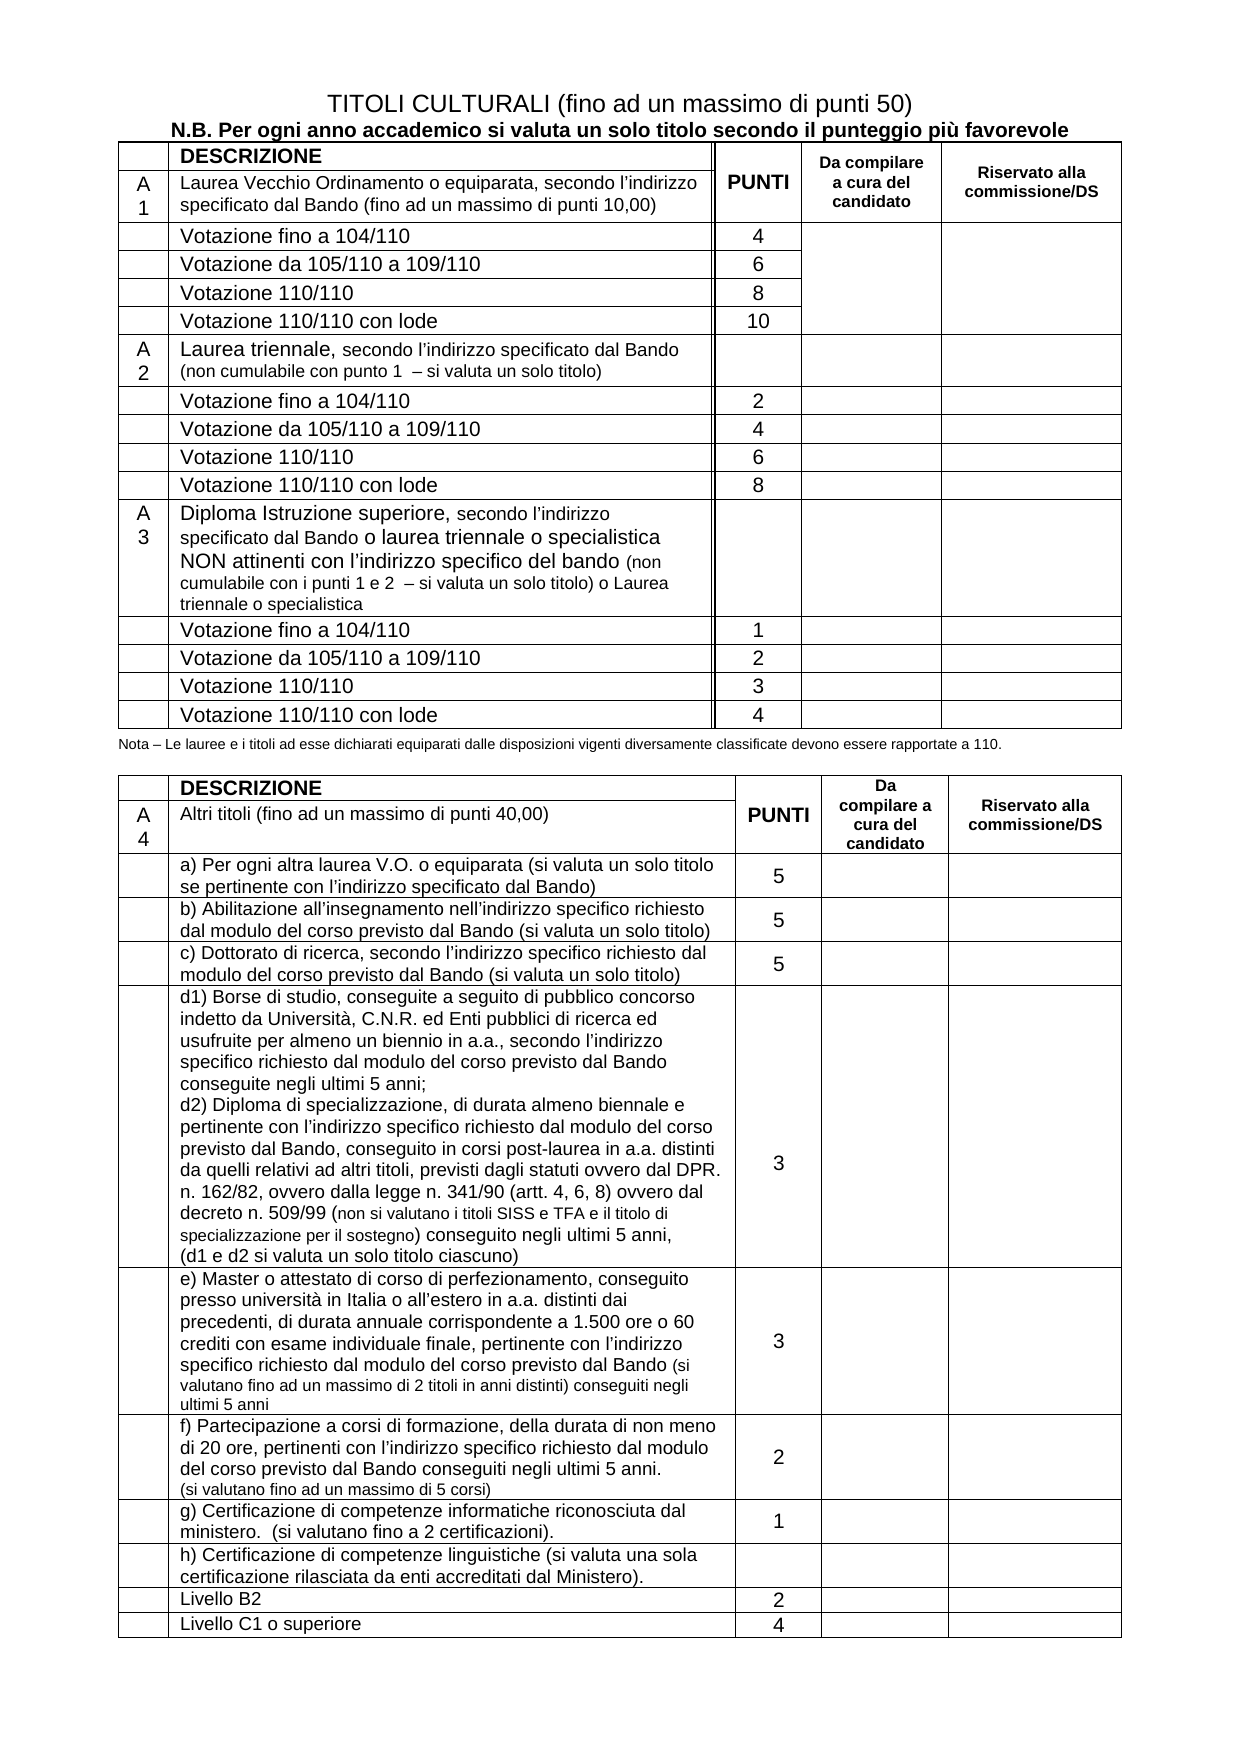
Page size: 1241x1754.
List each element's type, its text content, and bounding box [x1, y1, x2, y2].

table_header Riservato alla commissione/DS [949, 776, 1121, 853]
table_cell [802, 415, 941, 442]
table_cell [942, 444, 1121, 471]
table_header DESCRIZIONE [169, 776, 735, 800]
table_header [119, 143, 168, 169]
table_cell A2 [119, 335, 168, 386]
table_cell [949, 986, 1121, 1267]
table_cell [942, 335, 1121, 386]
table_cell [942, 387, 1121, 414]
table_header Da compilare a cura del candidato [822, 776, 948, 853]
text Nota – Le lauree e i titoli ad esse dichiarati equiparati dalle disposizioni vigenti diversamente classificate devono essere rapportate a 110. [118, 735, 1122, 752]
table_cell 5 [736, 854, 821, 897]
table_cell [802, 444, 941, 471]
table_cell [119, 415, 168, 442]
table_cell [822, 1268, 948, 1414]
table_cell [802, 673, 941, 700]
table_cell [119, 1415, 168, 1499]
table_cell 2 [716, 387, 801, 414]
table_cell [942, 472, 1121, 499]
table_cell [949, 942, 1121, 985]
table_cell Votazione 110/110 con lode [169, 472, 711, 499]
table_cell [942, 645, 1121, 672]
table_cell Votazione 110/110 [169, 444, 711, 471]
table_cell Votazione 110/110 [169, 279, 711, 306]
table_cell 3 [716, 673, 801, 700]
table_cell 8 [716, 472, 801, 499]
table_cell [119, 645, 168, 672]
table_cell 1 [736, 1500, 821, 1543]
table_cell [716, 500, 801, 616]
table_cell [802, 387, 941, 414]
table_cell [942, 673, 1121, 700]
table_cell b) Abilitazione all’insegnamento nell’indirizzo specifico richiesto dal modulo del corso previsto dal Bando (si valuta un solo titolo) [169, 898, 735, 941]
table_cell a) Per ogni altra laurea V.O. o equiparata (si valuta un solo titolo se pertinente con l’indirizzo specificato dal Bando) [169, 854, 735, 897]
table_cell [119, 701, 168, 728]
table_cell [119, 387, 168, 414]
table_cell [949, 854, 1121, 897]
table_cell [119, 673, 168, 700]
table_cell 2 [736, 1415, 821, 1499]
table_cell A4 [119, 801, 168, 853]
table_cell Votazione fino a 104/110 [169, 223, 711, 250]
table_cell [802, 645, 941, 672]
table_cell [822, 1415, 948, 1499]
table_cell [119, 1613, 168, 1637]
table_cell [119, 223, 168, 250]
table_cell Laurea Vecchio Ordinamento o equiparata, secondo l’indirizzo specificato dal Bando (fino ad un massimo di punti 10,00) [169, 171, 711, 222]
table_cell f) Partecipazione a corsi di formazione, della durata di non meno di 20 ore, pertinenti con l’indirizzo specifico richiesto dal modulo del corso previsto dal Bando conseguiti negli ultimi 5 anni. (si valutano fino ad un massimo di 5 corsi) [169, 1415, 735, 1499]
table_cell [949, 1544, 1121, 1587]
table_cell [119, 854, 168, 897]
table_cell Votazione da 105/110 a 109/110 [169, 251, 711, 278]
table_cell Livello C1 o superiore [169, 1613, 735, 1637]
table_cell Votazione 110/110 [169, 673, 711, 700]
table_cell [119, 251, 168, 278]
table_cell 2 [716, 645, 801, 672]
table_cell A1 [119, 171, 168, 222]
table_cell [802, 472, 941, 499]
table_cell 4 [716, 415, 801, 442]
table_header Da compilare a cura del candidato [802, 143, 941, 222]
table_cell [822, 1588, 948, 1612]
table_cell [942, 223, 1121, 334]
table_cell [802, 617, 941, 644]
table_header PUNTI [736, 776, 821, 853]
table_cell A3 [119, 500, 168, 616]
table_cell 4 [716, 223, 801, 250]
table_cell [119, 898, 168, 941]
table_header [119, 776, 168, 800]
table_cell h) Certificazione di competenze linguistiche (si valuta una sola certificazione rilasciata da enti accreditati dal Ministero). [169, 1544, 735, 1587]
table_cell 6 [716, 444, 801, 471]
table_cell [119, 1268, 168, 1414]
table_cell [119, 444, 168, 471]
table_cell [949, 1415, 1121, 1499]
table_cell 5 [736, 898, 821, 941]
table_cell 6 [716, 251, 801, 278]
table_cell [119, 1500, 168, 1543]
table_cell [949, 1268, 1121, 1414]
table_cell [949, 898, 1121, 941]
table_cell [822, 1613, 948, 1637]
table_cell 3 [736, 1268, 821, 1414]
table_cell Votazione da 105/110 a 109/110 [169, 415, 711, 442]
table_cell [822, 942, 948, 985]
table_cell [736, 1544, 821, 1587]
text TITOLI CULTURALI (fino ad un massimo di punti 50) [118, 89, 1122, 117]
table_cell d1) Borse di studio, conseguite a seguito di pubblico concorso indetto da Università, C.N.R. ed Enti pubblici di ricerca ed usufruite per almeno un biennio in a.a., secondo l’indirizzo specifico richiesto dal modulo del corso previsto dal Bando conseguite negli ultimi 5 anni; d2) Diploma di specializzazione, di durata almeno biennale e pertinente con l’indirizzo specifico richiesto dal modulo del corso previsto dal Bando, conseguito in corsi post-laurea in a.a. distinti da quelli relativi ad altri titoli, previsti dagli statuti ovvero dal DPR. n. 162/82, ovvero dalla legge n. 341/90 (artt. 4, 6, 8) ovvero dal decreto n. 509/99 (non si valutano i titoli SISS e TFA e il titolo di specializzazione per il sostegno) conseguito negli ultimi 5 anni, (d1 e d2 si valuta un solo titolo ciascuno) [169, 986, 735, 1267]
table_cell Diploma Istruzione superiore, secondo l’indirizzo specificato dal Bando o laurea triennale o specialistica NON attinenti con l’indirizzo specifico del bando (non cumulabile con i punti 1 e 2 – si valuta un solo titolo) o Laurea triennale o specialistica [169, 500, 711, 616]
table_cell [822, 898, 948, 941]
table_cell [822, 1500, 948, 1543]
table_cell 4 [736, 1613, 821, 1637]
table_cell [822, 986, 948, 1267]
table_cell [822, 854, 948, 897]
table_cell [802, 701, 941, 728]
table_cell [119, 279, 168, 306]
table_cell g) Certificazione di competenze informatiche riconosciuta dal ministero. (si valutano fino a 2 certificazioni). [169, 1500, 735, 1543]
table_cell c) Dottorato di ricerca, secondo l’indirizzo specifico richiesto dal modulo del corso previsto dal Bando (si valuta un solo titolo) [169, 942, 735, 985]
table_cell [119, 1544, 168, 1587]
table_cell [119, 942, 168, 985]
table_cell Votazione da 105/110 a 109/110 [169, 645, 711, 672]
text N.B. Per ogni anno accademico si valuta un solo titolo secondo il punteggio più favorevole [118, 117, 1122, 141]
table_cell [716, 335, 801, 386]
table_cell 8 [716, 279, 801, 306]
table_cell Livello B2 [169, 1588, 735, 1612]
table_cell [949, 1500, 1121, 1543]
table_cell e) Master o attestato di corso di perfezionamento, conseguito presso università in Italia o all’estero in a.a. distinti dai precedenti, di durata annuale corrispondente a 1.500 ore o 60 crediti con esame individuale finale, pertinente con l’indirizzo specifico richiesto dal modulo del corso previsto dal Bando (si valutano fino ad un massimo di 2 titoli in anni distinti) conseguiti negli ultimi 5 anni [169, 1268, 735, 1414]
table_cell Votazione 110/110 con lode [169, 701, 711, 728]
table_header DESCRIZIONE [169, 143, 711, 169]
table_cell [942, 617, 1121, 644]
table_cell [119, 986, 168, 1267]
table_cell [802, 223, 941, 334]
table_cell [822, 1544, 948, 1587]
table_header Riservato alla commissione/DS [942, 143, 1121, 222]
table_cell [942, 500, 1121, 616]
table_cell Votazione fino a 104/110 [169, 387, 711, 414]
table_cell Altri titoli (fino ad un massimo di punti 40,00) [169, 801, 735, 853]
table_cell [119, 472, 168, 499]
table_cell [942, 701, 1121, 728]
table_cell 4 [716, 701, 801, 728]
table_cell [119, 617, 168, 644]
table_cell 10 [716, 307, 801, 334]
table_cell [119, 1588, 168, 1612]
table_cell Votazione 110/110 con lode [169, 307, 711, 334]
table_cell [802, 335, 941, 386]
table_cell Votazione fino a 104/110 [169, 617, 711, 644]
table_cell 3 [736, 986, 821, 1267]
table_cell 2 [736, 1588, 821, 1612]
table_cell 5 [736, 942, 821, 985]
table_header PUNTI [716, 143, 801, 222]
table_cell [949, 1613, 1121, 1637]
table_cell [949, 1588, 1121, 1612]
table_cell 1 [716, 617, 801, 644]
table_cell [802, 500, 941, 616]
table_cell Laurea triennale, secondo l’indirizzo specificato dal Bando (non cumulabile con punto 1 – si valuta un solo titolo) [169, 335, 711, 386]
table_cell [942, 415, 1121, 442]
table_cell [119, 307, 168, 334]
